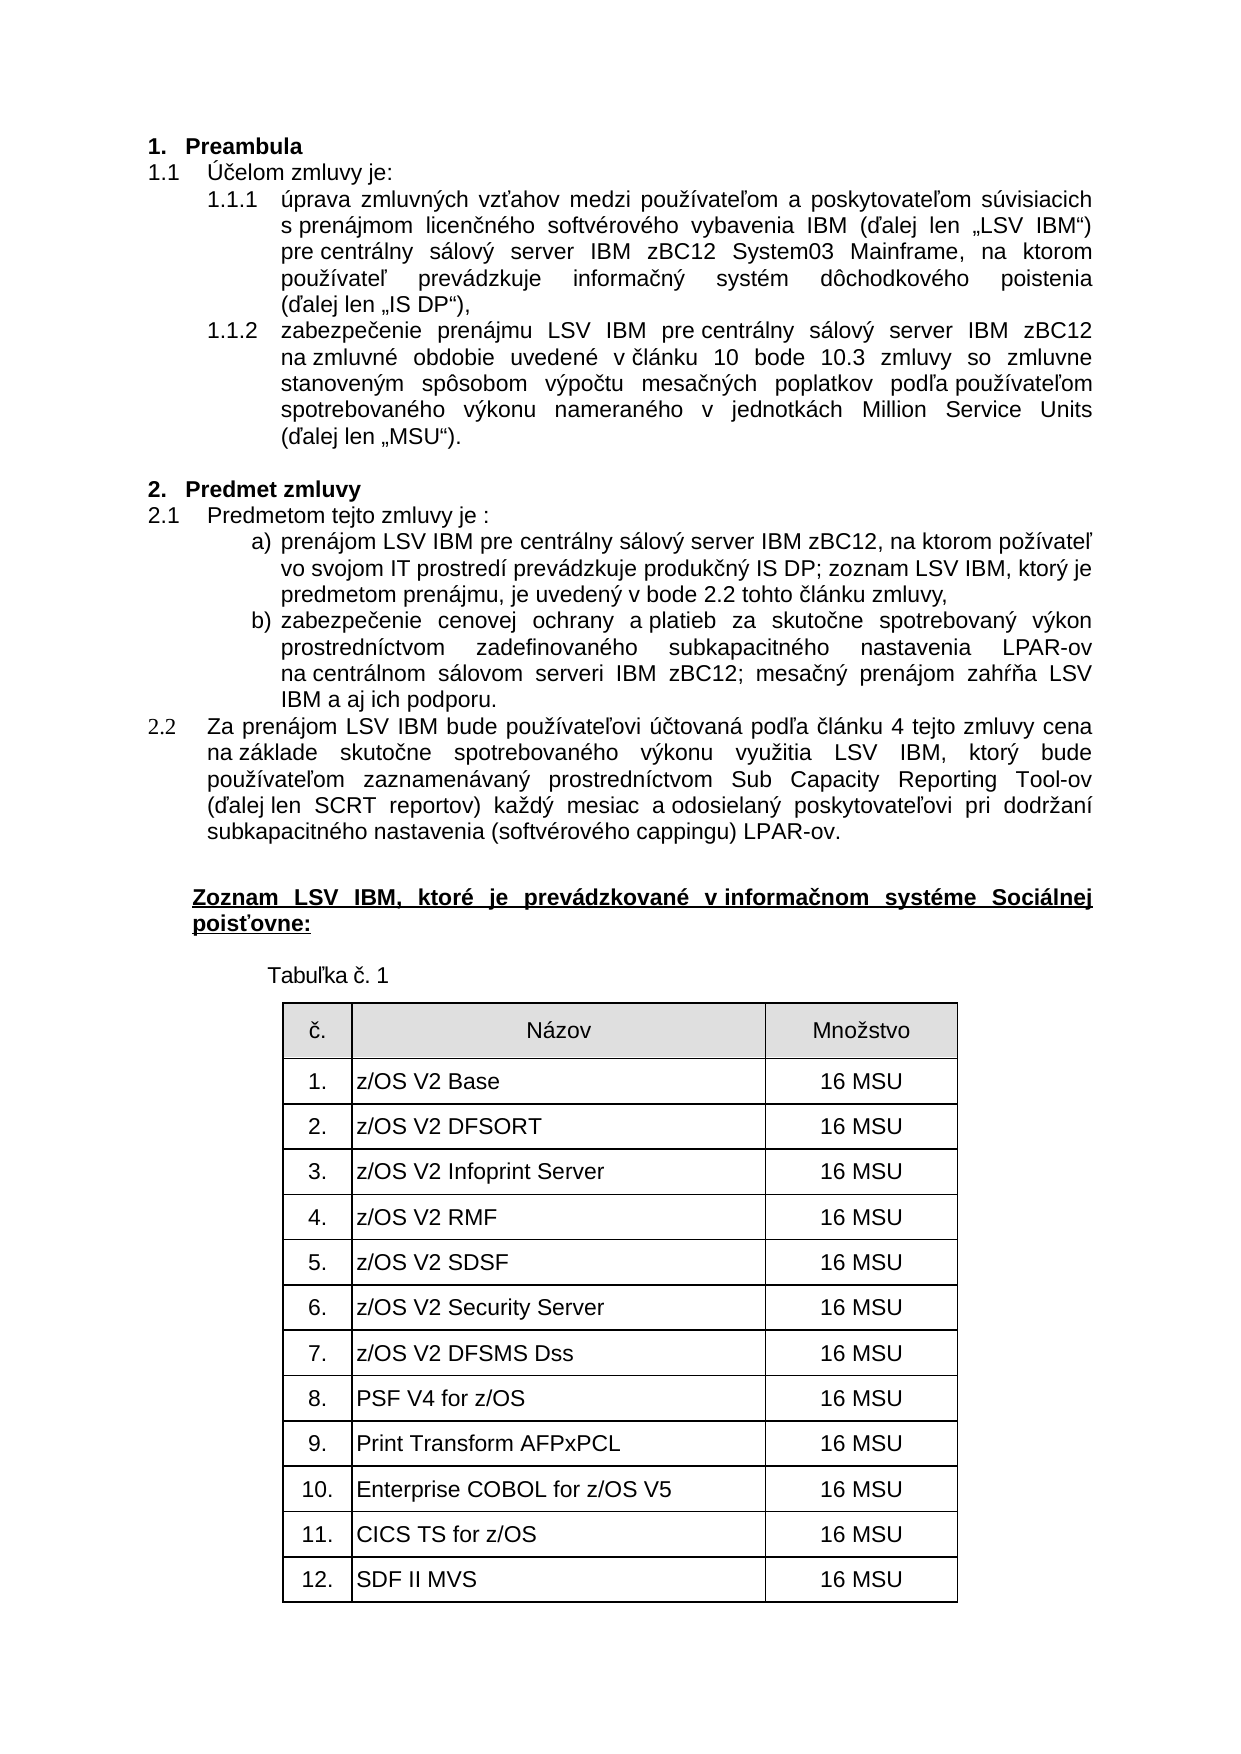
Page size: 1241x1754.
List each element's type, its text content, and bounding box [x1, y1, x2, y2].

table_cell 5. [284, 1240, 351, 1284]
list Účelom zmluvy je: [148, 159, 1092, 186]
table_cell 16 MSU [766, 1286, 957, 1329]
table_header Názov [353, 1004, 765, 1057]
table_cell PSF V4 for z/OS [353, 1376, 765, 1420]
table_cell z/OS V2 Base [353, 1059, 765, 1103]
text Tabuľka č. 1 [267, 962, 1092, 989]
table_cell 10. [284, 1467, 351, 1511]
table_cell z/OS V2 DFSORT [353, 1105, 765, 1148]
table_cell 16 MSU [766, 1240, 957, 1284]
list Preambula [148, 133, 1092, 159]
table_cell z/OS V2 Security Server [353, 1286, 765, 1329]
table_cell 16 MSU [766, 1150, 957, 1193]
table_cell SDF II MVS [353, 1558, 765, 1601]
title prenájom LSV IBM pre centrálny sálový server IBM zBC12, na ktorom požívateľ vo svojom IT prostredí prevádzkuje produkčný IS DP; zoznam LSV IBM, ktorý je predmetom prenájmu, je uvedený v bode 2.2 tohto článku zmluvy, [251, 528, 1092, 607]
table_cell z/OS V2 DFSMS Dss [353, 1331, 765, 1375]
table_cell 4. [284, 1195, 351, 1239]
table_cell 16 MSU [766, 1059, 957, 1103]
table_cell 12. [284, 1558, 351, 1601]
list Zoznam LSV IBM, ktoré je prevádzkované v informačnom systéme Sociálnej poisťovne: [192, 883, 1092, 906]
table_cell 6. [284, 1286, 351, 1329]
list Za prenájom LSV IBM bude používateľovi účtovaná podľa článku 4 tejto zmluvy cena na základe skutočne spotrebovaného výkonu využitia LSV IBM, ktorý bude používateľom zaznamenávaný prostredníctvom Sub Capacity Reporting Tool-ov (ďalej len SCRT reportov) každý mesiac a odosielaný poskytovateľovi pri dodržaní subkapacitného nastavenia (softvérového cappingu) LPAR-ov. [148, 713, 1092, 844]
table_cell 8. [284, 1376, 351, 1420]
table_header Množstvo [766, 1004, 957, 1057]
list Predmet zmluvy [148, 476, 1092, 502]
table_cell 16 MSU [766, 1105, 957, 1148]
table_cell z/OS V2 SDSF [353, 1240, 765, 1284]
table_cell CICS TS for z/OS [353, 1512, 765, 1556]
table_cell 7. [284, 1331, 351, 1375]
list Zoznam LSV IBM, ktoré je prevádzkované v informačnom systéme Sociálnej poisťovne: [192, 908, 1092, 936]
table_cell 16 MSU [766, 1512, 957, 1556]
table_cell Print Transform AFPxPCL [353, 1422, 765, 1465]
table_cell 9. [284, 1422, 351, 1465]
table_cell 1. [284, 1059, 351, 1103]
table_cell 16 MSU [766, 1376, 957, 1420]
table_cell z/OS V2 Infoprint Server [353, 1150, 765, 1193]
table_cell 2. [284, 1105, 351, 1148]
table_cell 16 MSU [766, 1195, 957, 1239]
list zabezpečenie prenájmu LSV IBM pre centrálny sálový server IBM zBC12 na zmluvné obdobie uvedené v článku 10 bode 10.3 zmluvy so zmluvne stanoveným spôsobom výpočtu mesačných poplatkov podľa používateľom spotrebovaného výkonu nameraného v jednotkách Million Service Units (ďalej len „MSU“). [207, 317, 1092, 449]
table_cell 16 MSU [766, 1422, 957, 1465]
list Predmetom tejto zmluvy je : [148, 502, 1092, 528]
table_cell Enterprise COBOL for z/OS V5 [353, 1467, 765, 1511]
title zabezpečenie cenovej ochrany a platieb za skutočne spotrebovaný výkon prostredníctvom zadefinovaného subkapacitného nastavenia LPAR-ov na centrálnom sálovom serveri IBM zBC12; mesačný prenájom zahŕňa LSV IBM a aj ich podporu. [251, 607, 1092, 713]
table_cell 11. [284, 1512, 351, 1556]
table_cell z/OS V2 RMF [353, 1195, 765, 1239]
table_header č. [284, 1004, 351, 1057]
table_cell 16 MSU [766, 1467, 957, 1511]
table_cell 3. [284, 1150, 351, 1193]
table_cell 16 MSU [766, 1558, 957, 1601]
list úprava zmluvných vzťahov medzi používateľom a poskytovateľom súvisiacich s prenájmom licenčného softvérového vybavenia IBM (ďalej len „LSV IBM“) pre centrálny sálový server IBM zBC12 System03 Mainframe, na ktorom používateľ prevádzkuje informačný systém dôchodkového poistenia (ďalej len „IS DP“), [207, 186, 1092, 317]
table_cell 16 MSU [766, 1331, 957, 1375]
